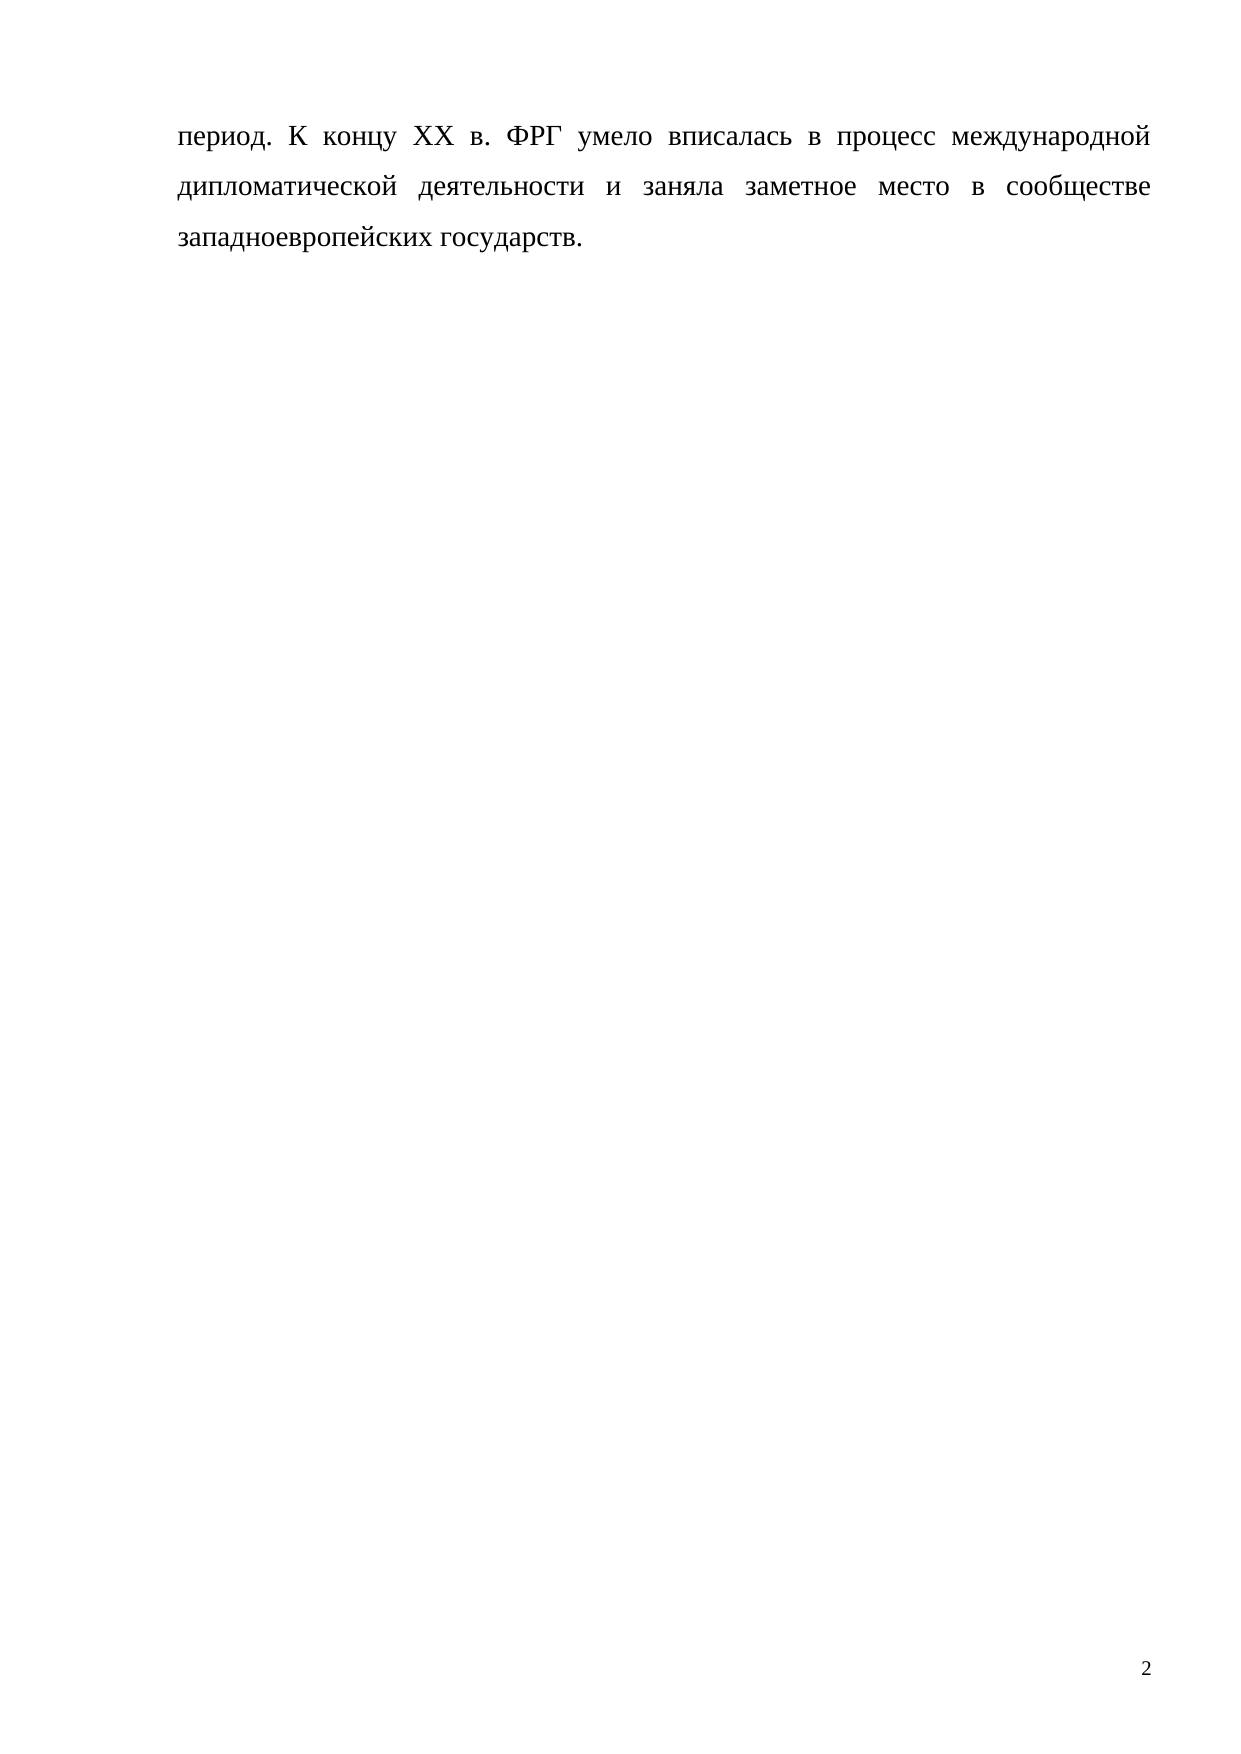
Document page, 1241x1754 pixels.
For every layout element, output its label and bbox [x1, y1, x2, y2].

text [177, 118, 1152, 252]
